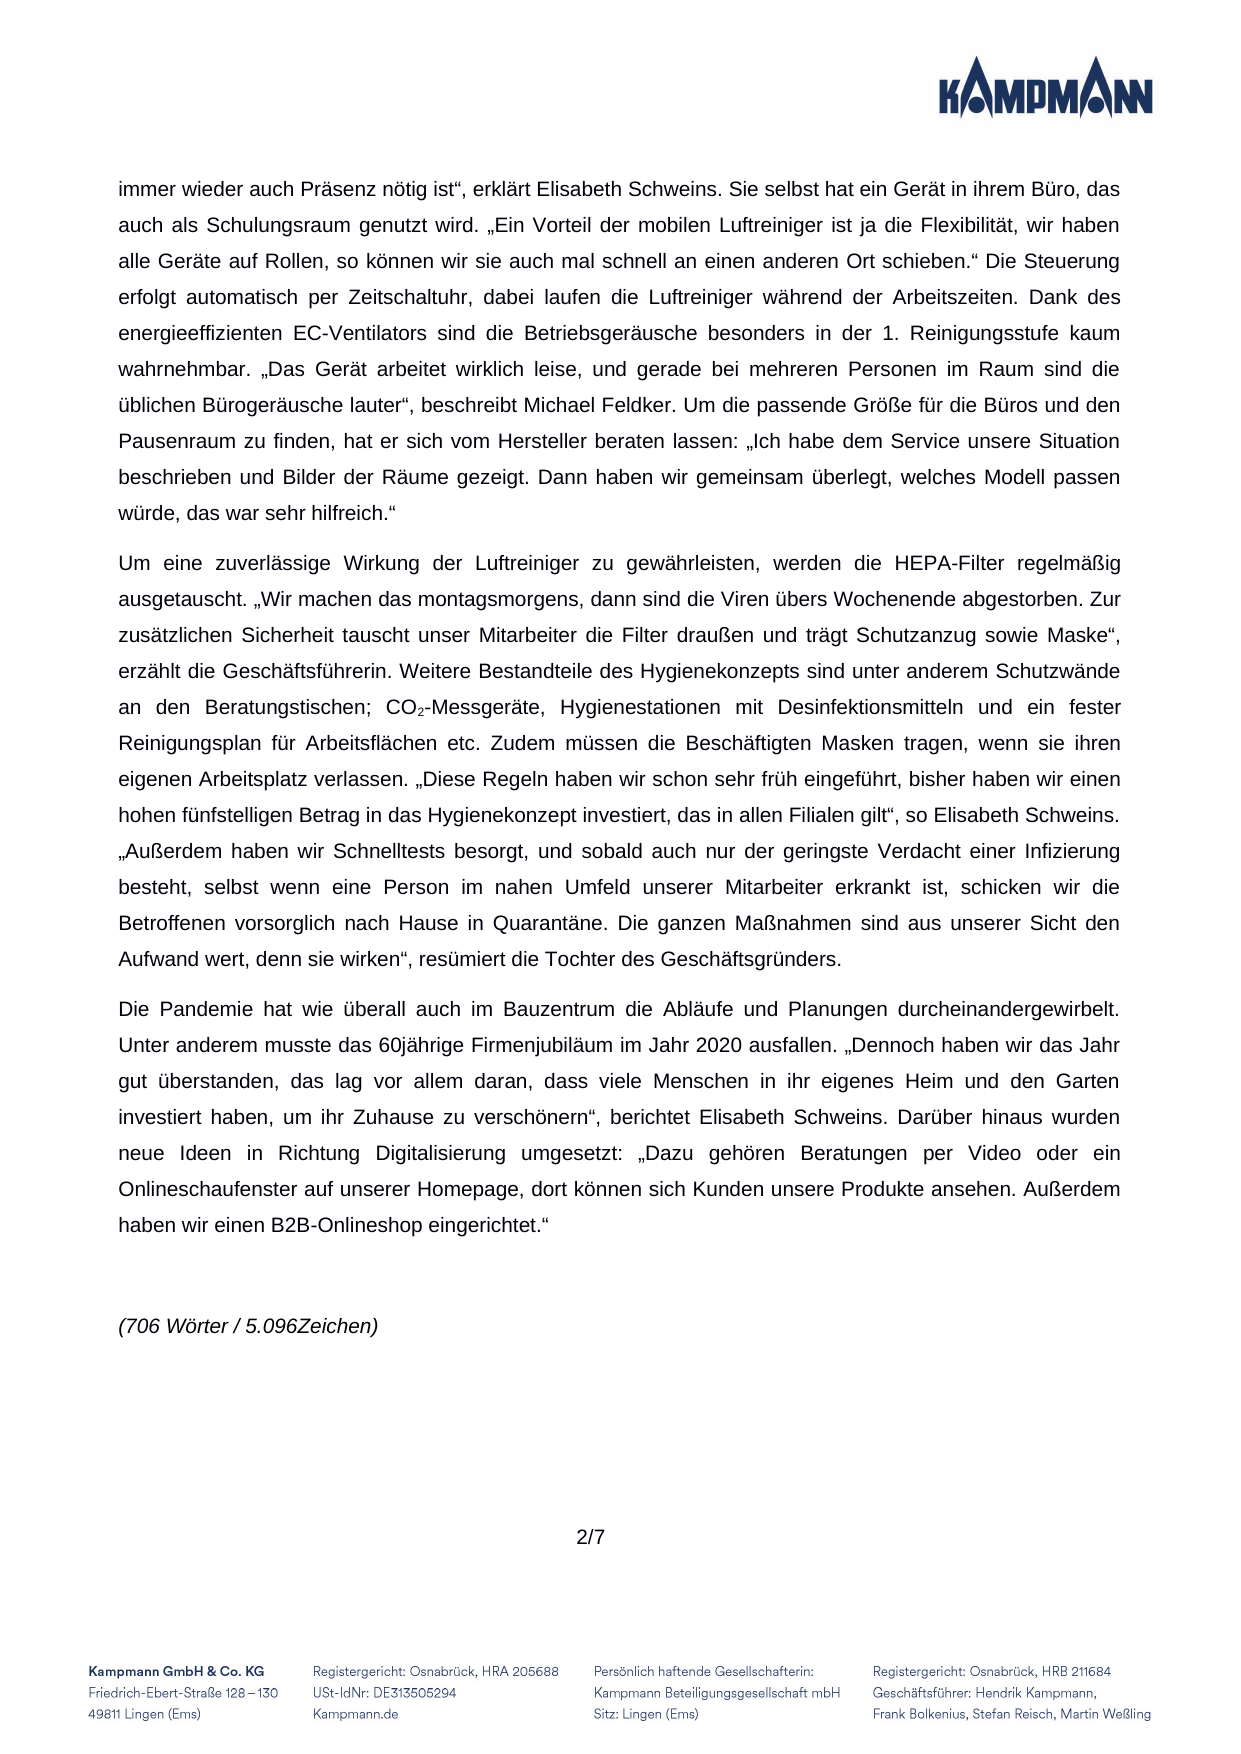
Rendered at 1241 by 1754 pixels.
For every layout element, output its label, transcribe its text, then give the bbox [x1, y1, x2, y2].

text (706 Wörter / 5.096Zeichen) [118, 1314, 1122, 1338]
picture [0, 0, 1241, 131]
picture [0, 1617, 1239, 1754]
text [118, 177, 1122, 524]
text Um eine zuverlässige Wirkung der Luftreiniger zu gewährleisten, werden die HEPA-Filter regelmäßig ausgetauscht. „Wir machen das montagsmorgens, dann sind die Viren übers Wochenende abgestorben. Zur zusätzlichen Sicherheit tauscht unser Mitarbeiter die Filter draußen und trägt Schutzanzug sowie Maske“, erzählt die Geschäftsführerin. Weitere Bestandteile des Hygienekonzepts sind unter anderem Schutzwände an den Beratungstischen; CO2-Messgeräte, Hygienestationen mit Desinfektionsmitteln und ein fester Reinigungsplan für Arbeitsflächen etc. Zudem müssen die Beschäftigten Masken tragen, wenn sie ihren eigenen Arbeitsplatz verlassen. „Diese Regeln haben wir schon sehr früh eingeführt, bisher haben wir einen hohen fünfstelligen Betrag in das Hygienekonzept investiert, das in allen Filialen gilt“, so Elisabeth Schweins. „Außerdem haben wir Schnelltests besorgt, und sobald auch nur der geringste Verdacht einer Infizierung besteht, selbst wenn eine Person im nahen Umfeld unserer Mitarbeiter erkrankt ist, schicken wir die Betroffenen vorsorglich nach Hause in Quarantäne. Die ganzen Maßnahmen sind aus unserer Sicht den Aufwand wert, denn sie wirken“, resümiert die Tochter des Geschäftsgründers. [118, 551, 1122, 970]
text Die Pandemie hat wie überall auch im Bauzentrum die Abläufe und Planungen durcheinandergewirbelt. Unter anderem musste das 60jährige Firmenjubiläum im Jahr 2020 ausfallen. „Dennoch haben wir das Jahr gut überstanden, das lag vor allem daran, dass viele Menschen in ihr eigenes Heim und den Garten investiert haben, um ihr Zuhause zu verschönern“, berichtet Elisabeth Schweins. Darüber hinaus wurden neue Ideen in Richtung Digitalisierung umgesetzt: „Dazu gehören Beratungen per Video oder ein Onlineschaufenster auf unserer Homepage, dort können sich Kunden unsere Produkte ansehen. Außerdem haben wir einen B2B-Onlineshop eingerichtet.“ [118, 997, 1122, 1237]
